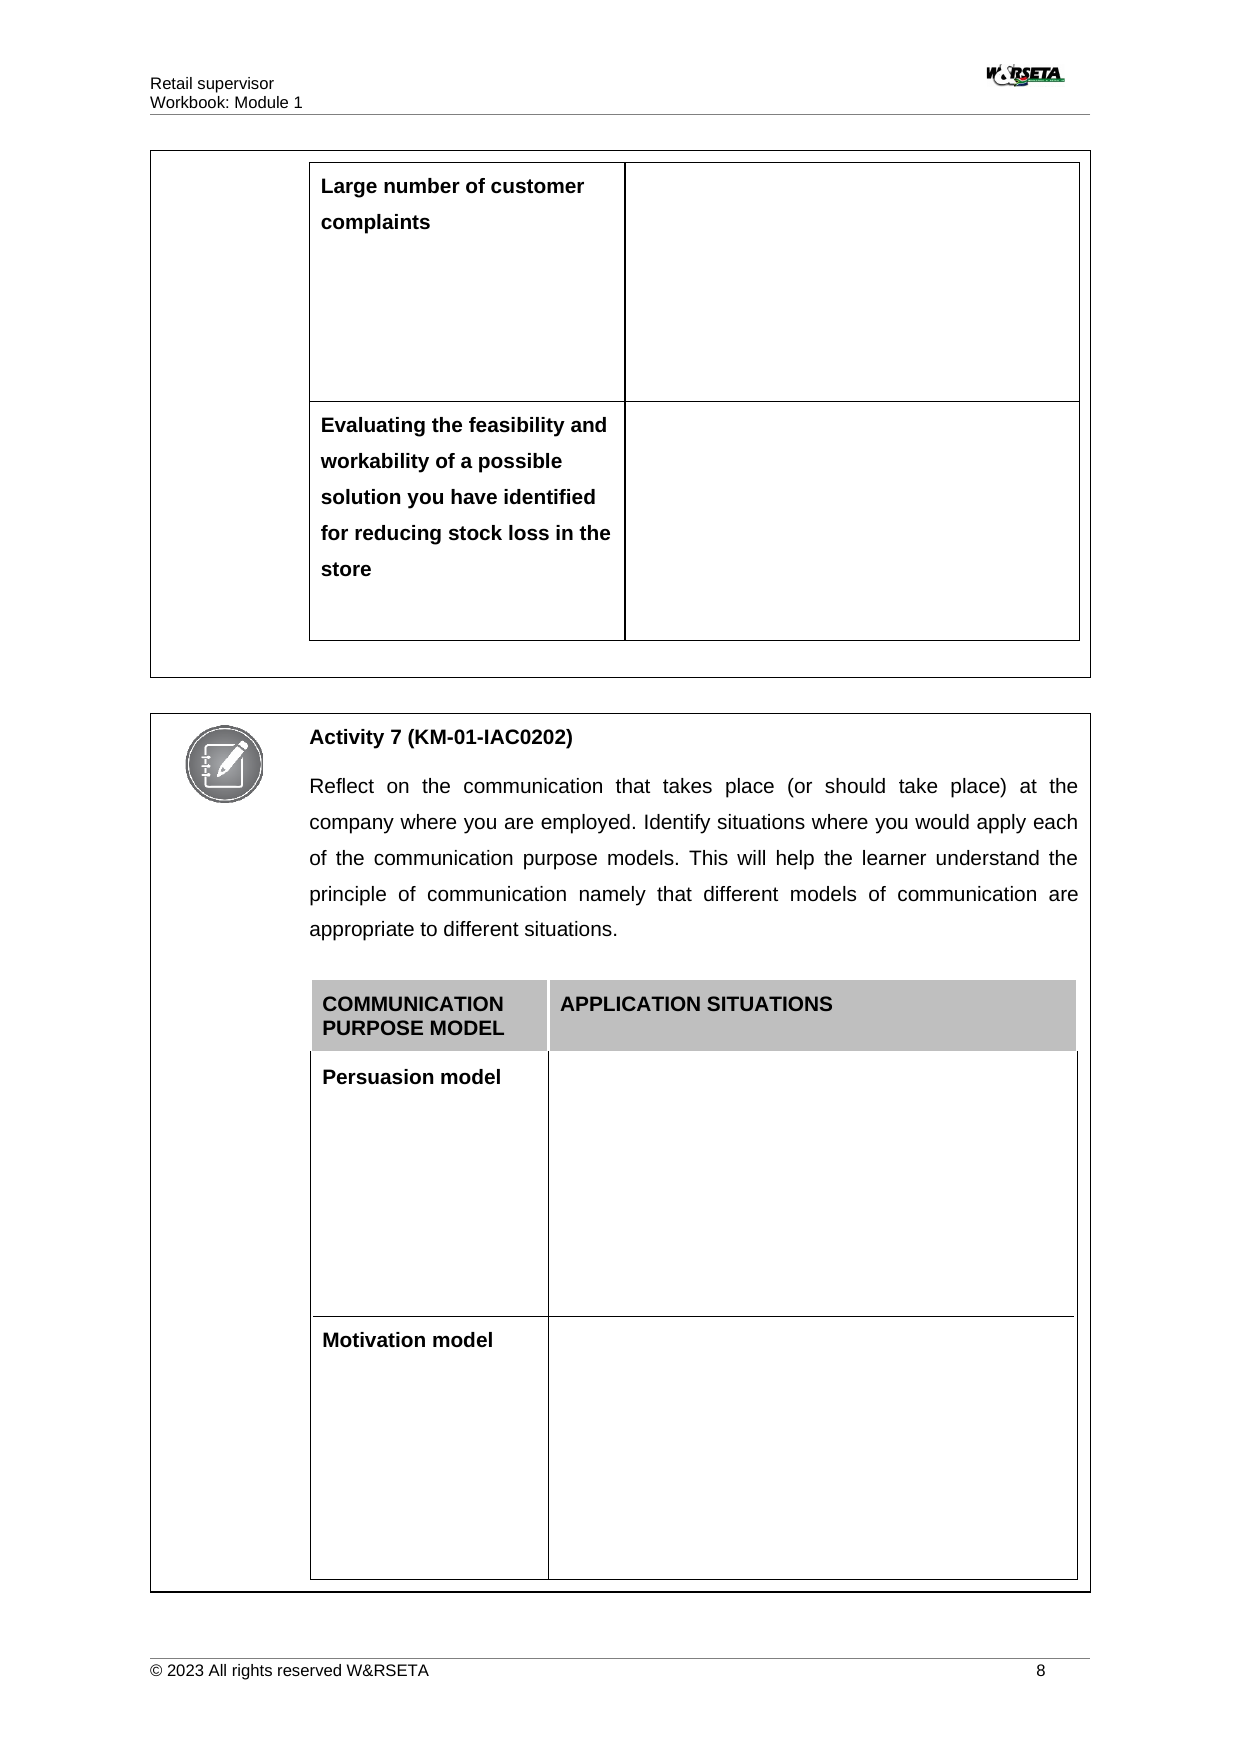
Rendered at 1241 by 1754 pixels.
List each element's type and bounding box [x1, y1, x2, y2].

table_header [151, 151, 297, 676]
table_header [298, 151, 1090, 676]
picture [185, 725, 263, 803]
picture [986, 64, 1065, 87]
table_header [151, 714, 298, 1591]
table_header [298, 714, 1090, 1591]
